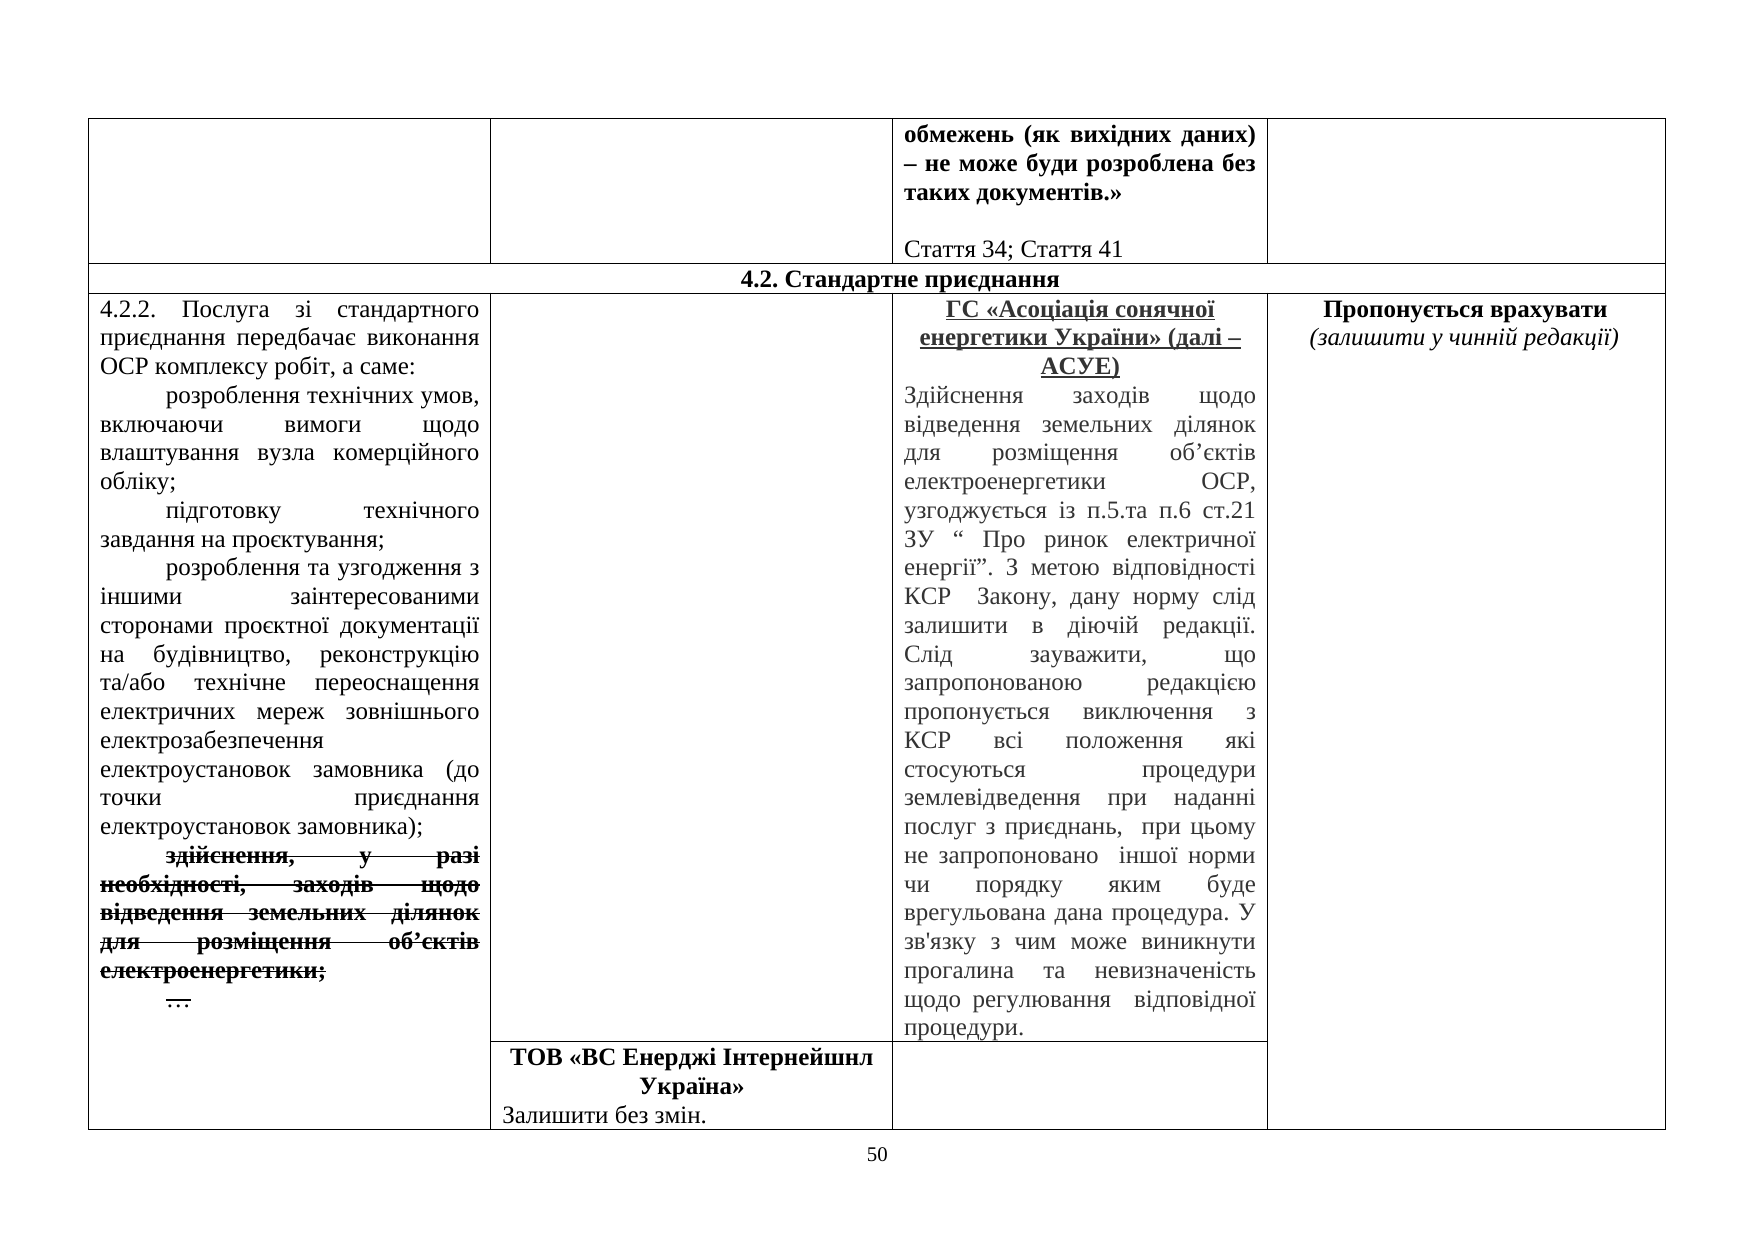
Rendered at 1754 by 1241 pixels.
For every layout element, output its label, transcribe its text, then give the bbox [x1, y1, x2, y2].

table_cell [893, 1042, 1267, 1128]
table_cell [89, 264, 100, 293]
table_cell ГС «Асоціація сонячної енергетики України» (далі – АСУЕ) Здійснення заходів щодо відведення земельних ділянок для розміщення об’єктів електроенергетики ОСР, узгоджується із п.5.та п.6 ст.21 ЗУ “ Про ринок електричної енергії”. З метою відповідності КСР Закону, дану норму слід залишити в діючій редакції. Слід зауважити, що запропонованою редакцією пропонується виключення з КСР всі положення які стосуються процедури землевідведення при наданні послуг з приєднань, при цьому не запропоновано іншої норми чи порядку яким буде врегульована дана процедура. У зв'язку з чим може виникнути прогалина та невизначеність щодо регулювання відповідної процедури. [893, 294, 1267, 1041]
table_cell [491, 119, 892, 263]
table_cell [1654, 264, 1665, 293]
table_cell [491, 294, 892, 1041]
table_cell 4.2.2. Послуга зі стандартного приєднання передбачає виконання ОСР комплексу робіт, а саме: розроблення технічних умов, включаючи вимоги щодо влаштування вузла комерційного обліку; підготовку технічного завдання на проєктування; розроблення та узгодження з іншими заінтересованими сторонами проєктної документації на будівництво, реконструкцію та/або технічне переоснащення електричних мереж зовнішнього електрозабезпечення електроустановок замовника (до точки приєднання електроустановок замовника); здійснення, у разі необхідності, заходів щодо відведення земельних ділянок для розміщення об’єктів електроенергетики; … [89, 294, 490, 1128]
table_cell ТОВ «ВС Енерджі Інтернейшнл Україна» Залишити без змін. [491, 1042, 892, 1128]
table_cell Пропонується врахувати (залишити у чинній редакції) [1268, 294, 1665, 1128]
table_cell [893, 119, 1267, 263]
